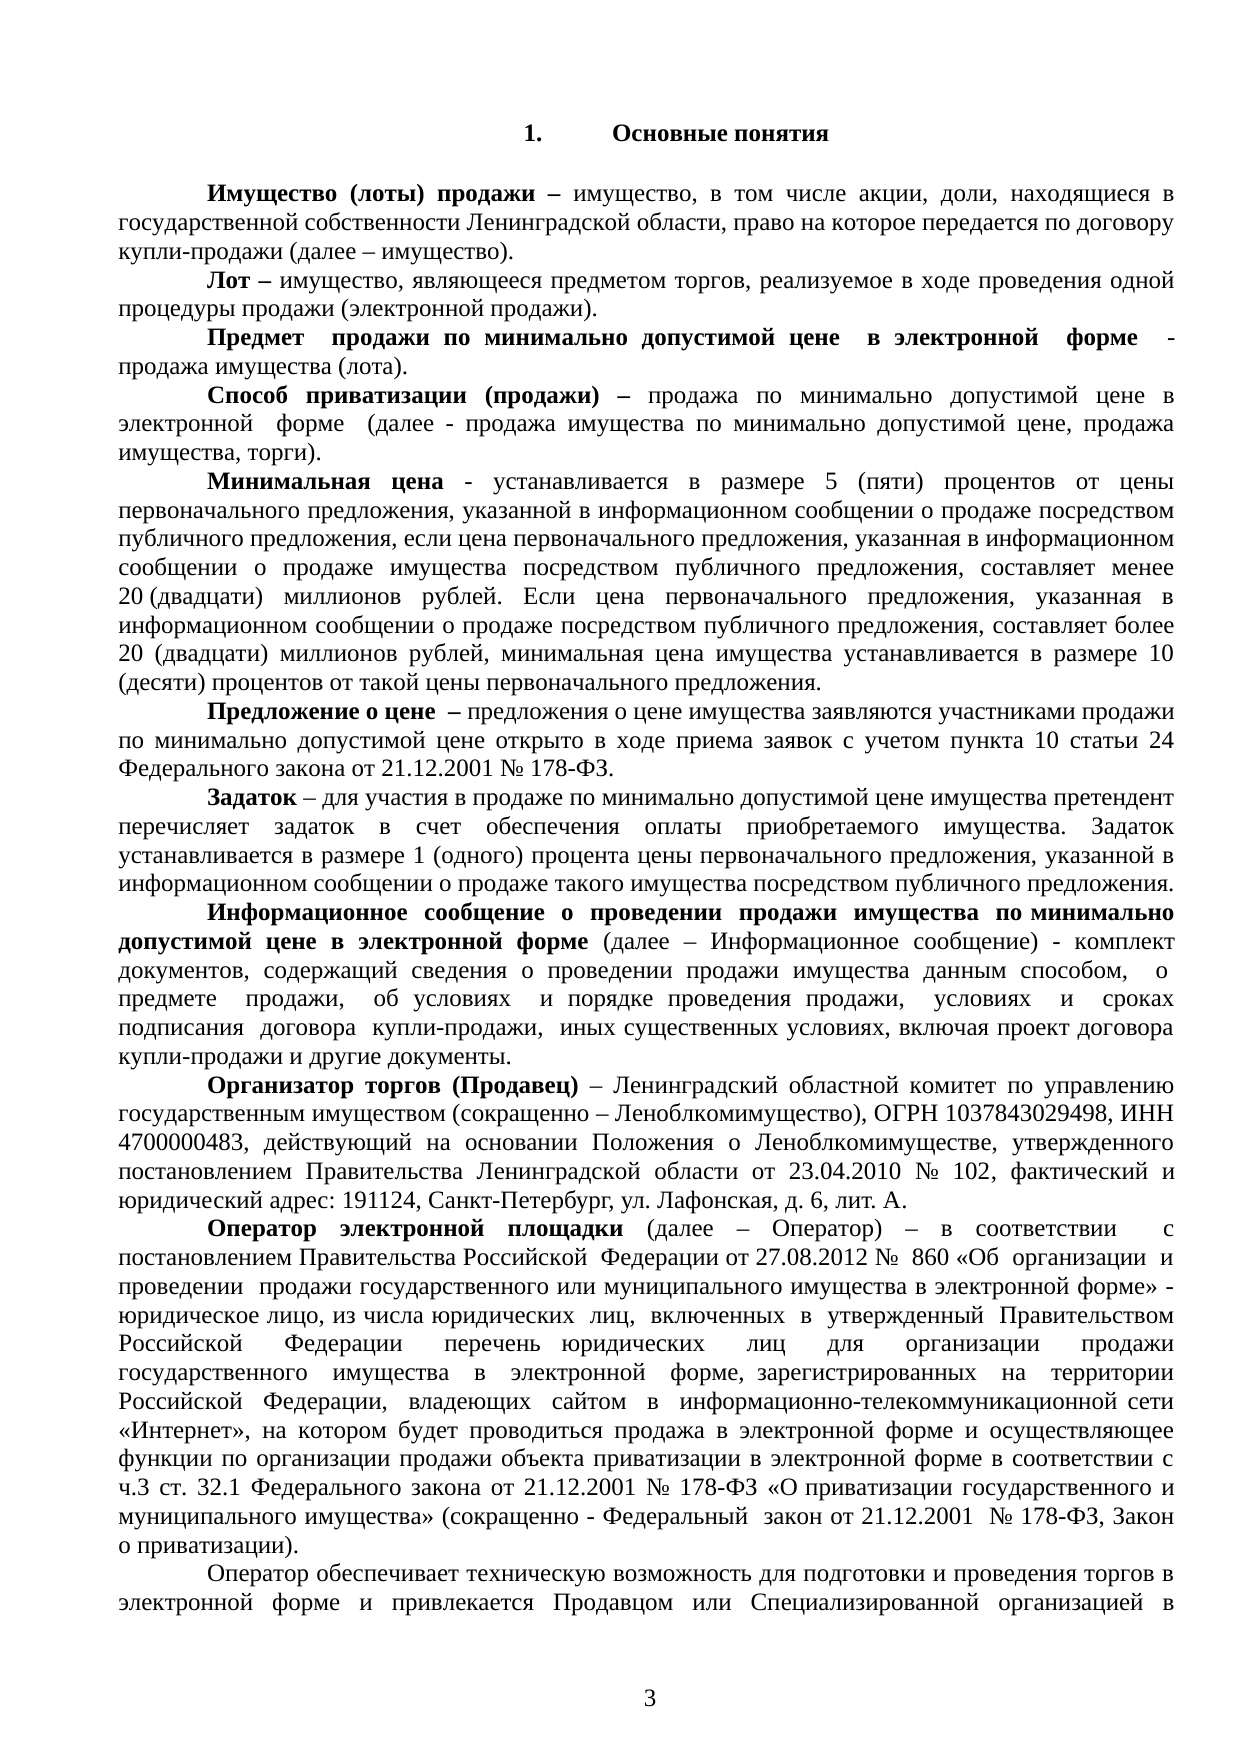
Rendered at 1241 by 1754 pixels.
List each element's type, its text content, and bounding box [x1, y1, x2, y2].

text Предмет продажи по минимально допустимой цене в электронной форме - продажа имущества (лота). [118, 322, 1175, 380]
list Основные понятия [118, 118, 1175, 147]
text Имущество (лоты) продажи – имущество, в том числе акции, доли, находящиеся в государственной собственности Ленинградской области, право на которое передается по договору купли-продажи (далее – имущество). [118, 178, 1175, 265]
text Организатор торгов (Продавец) – Ленинградский областной комитет по управлению государственным имуществом (сокращенно – Леноблкомимущество), ОГРН 1037843029498, ИНН 4700000483, действующий на основании Положения о Леноблкомимуществе, утвержденного постановлением Правительства Ленинградской области от 23.04.2010 № 102, фактический и юридический адрес: 191124, Санкт-Петербург, ул. Лафонская, д. 6, лит. А. [118, 1070, 1175, 1213]
text Задаток – для участия в продаже по минимально допустимой цене имущества претендент перечисляет задаток в счет обеспечения оплаты приобретаемого имущества. Задаток устанавливается в размере 1 (одного) процента цены первоначального предложения, указанной в информационном сообщении о продаже такого имущества посредством публичного предложения. [118, 782, 1175, 897]
text Лот – имущество, являющееся предметом торгов, реализуемое в ходе проведения одной процедуры продажи (электронной продажи). [118, 265, 1175, 322]
text Способ приватизации (продажи) – продажа по минимально допустимой цене в электронной форме (далее - продажа имущества по минимально допустимой цене, продажа имущества, торги). [118, 380, 1175, 466]
text Информационное сообщение о проведении продажи имущества по минимально допустимой цене в электронной форме (далее – Информационное сообщение) - комплект документов, содержащий сведения о проведении продажи имущества данным способом, о предмете продажи, об условиях и порядке проведения продажи, условиях и сроках подписания договора купли-продажи, иных существенных условиях, включая проект договора купли-продажи и другие документы. [118, 897, 1175, 1070]
text Оператор электронной площадки (далее – Оператор) – в соответствии с постановлением Правительства Российской Федерации от 27.08.2012 № 860 «Об организации и проведении продажи государственного или муниципального имущества в электронной форме» - юридическое лицо, из числа юридических лиц, включенных в утвержденный Правительством Российской Федерации перечень юридических лиц для организации продажи государственного имущества в электронной форме, зарегистрированных на территории Российской Федерации, владеющих сайтом в информационно-телекоммуникационной сети «Интернет», на котором будет проводиться продажа в электронной форме и осуществляющее функции по организации продажи объекта приватизации в электронной форме в соответствии с ч.3 ст. 32.1 Федерального закона от 21.12.2001 № 178-ФЗ «О приватизации государственного и муниципального имущества» (сокращенно - Федеральный закон от 21.12.2001 № 178-ФЗ, Закон о приватизации). [118, 1213, 1175, 1558]
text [118, 1558, 1175, 1616]
text Минимальная цена - устанавливается в размере 5 (пяти) процентов от цены первоначального предложения, указанной в информационном сообщении о продаже посредством публичного предложения, если цена первоначального предложения, указанная в информационном сообщении о продаже имущества посредством публичного предложения, составляет менее 20 (двадцати) миллионов рублей. Если цена первоначального предложения, указанная в информационном сообщении о продаже посредством публичного предложения, составляет более 20 (двадцати) миллионов рублей, минимальная цена имущества устанавливается в размере 10 (десяти) процентов от такой цены первоначального предложения. [118, 466, 1175, 696]
text Предложение о цене – предложения о цене имущества заявляются участниками продажи по минимально допустимой цене открыто в ходе приема заявок с учетом пункта 10 статьи 24 Федерального закона от 21.12.2001 № 178-ФЗ. [118, 696, 1175, 782]
